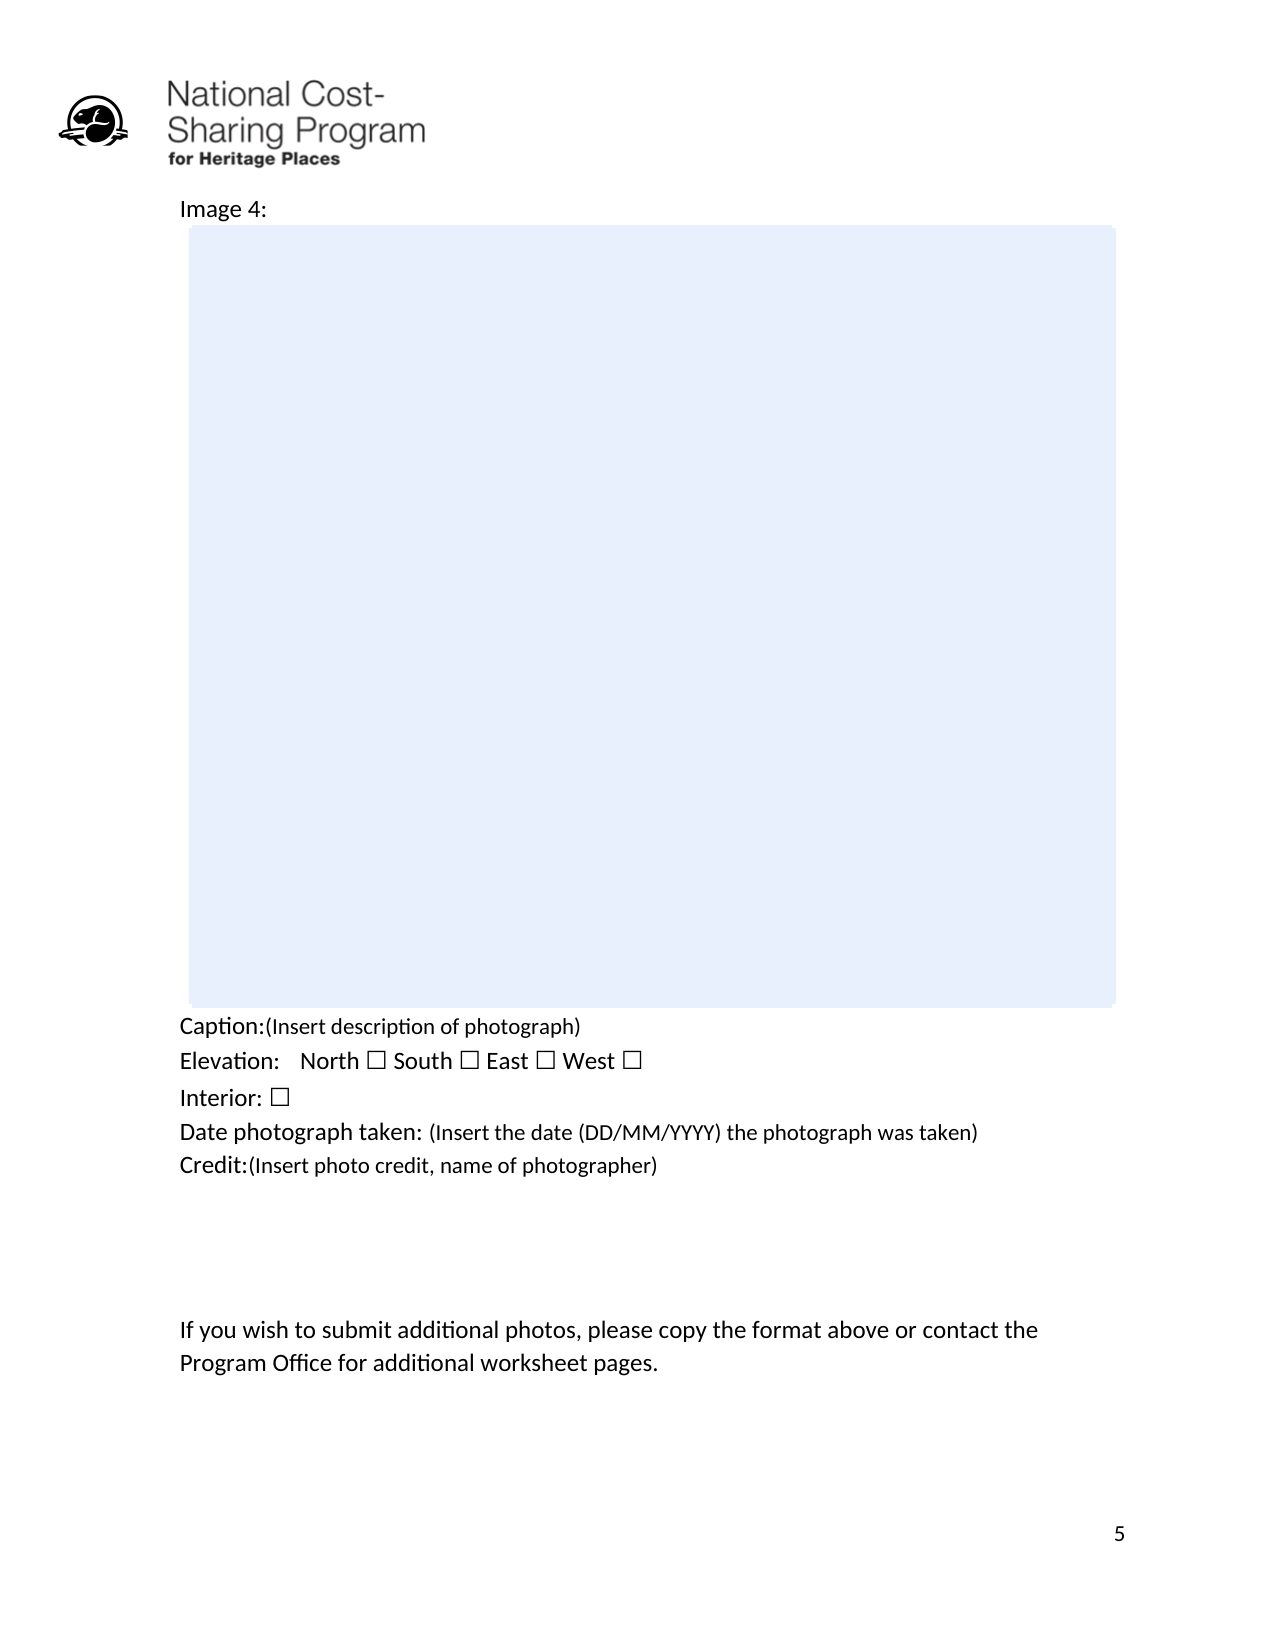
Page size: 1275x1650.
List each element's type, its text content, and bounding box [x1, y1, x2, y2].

picture [150, 75, 431, 174]
text Image 4: [179, 193, 1125, 223]
text Credit: [179, 1149, 1125, 1180]
text Elevation: North South East West [179, 1043, 1125, 1077]
text If you wish to submit additional photos, please copy the format above or contact the Program Office for additional worksheet pages. [179, 1314, 1125, 1377]
text Date photograph taken: [179, 1116, 1125, 1147]
picture [58, 95, 128, 146]
picture [188, 225, 1117, 1008]
text Interior: [179, 1079, 1125, 1114]
text Caption: [179, 1010, 1125, 1040]
